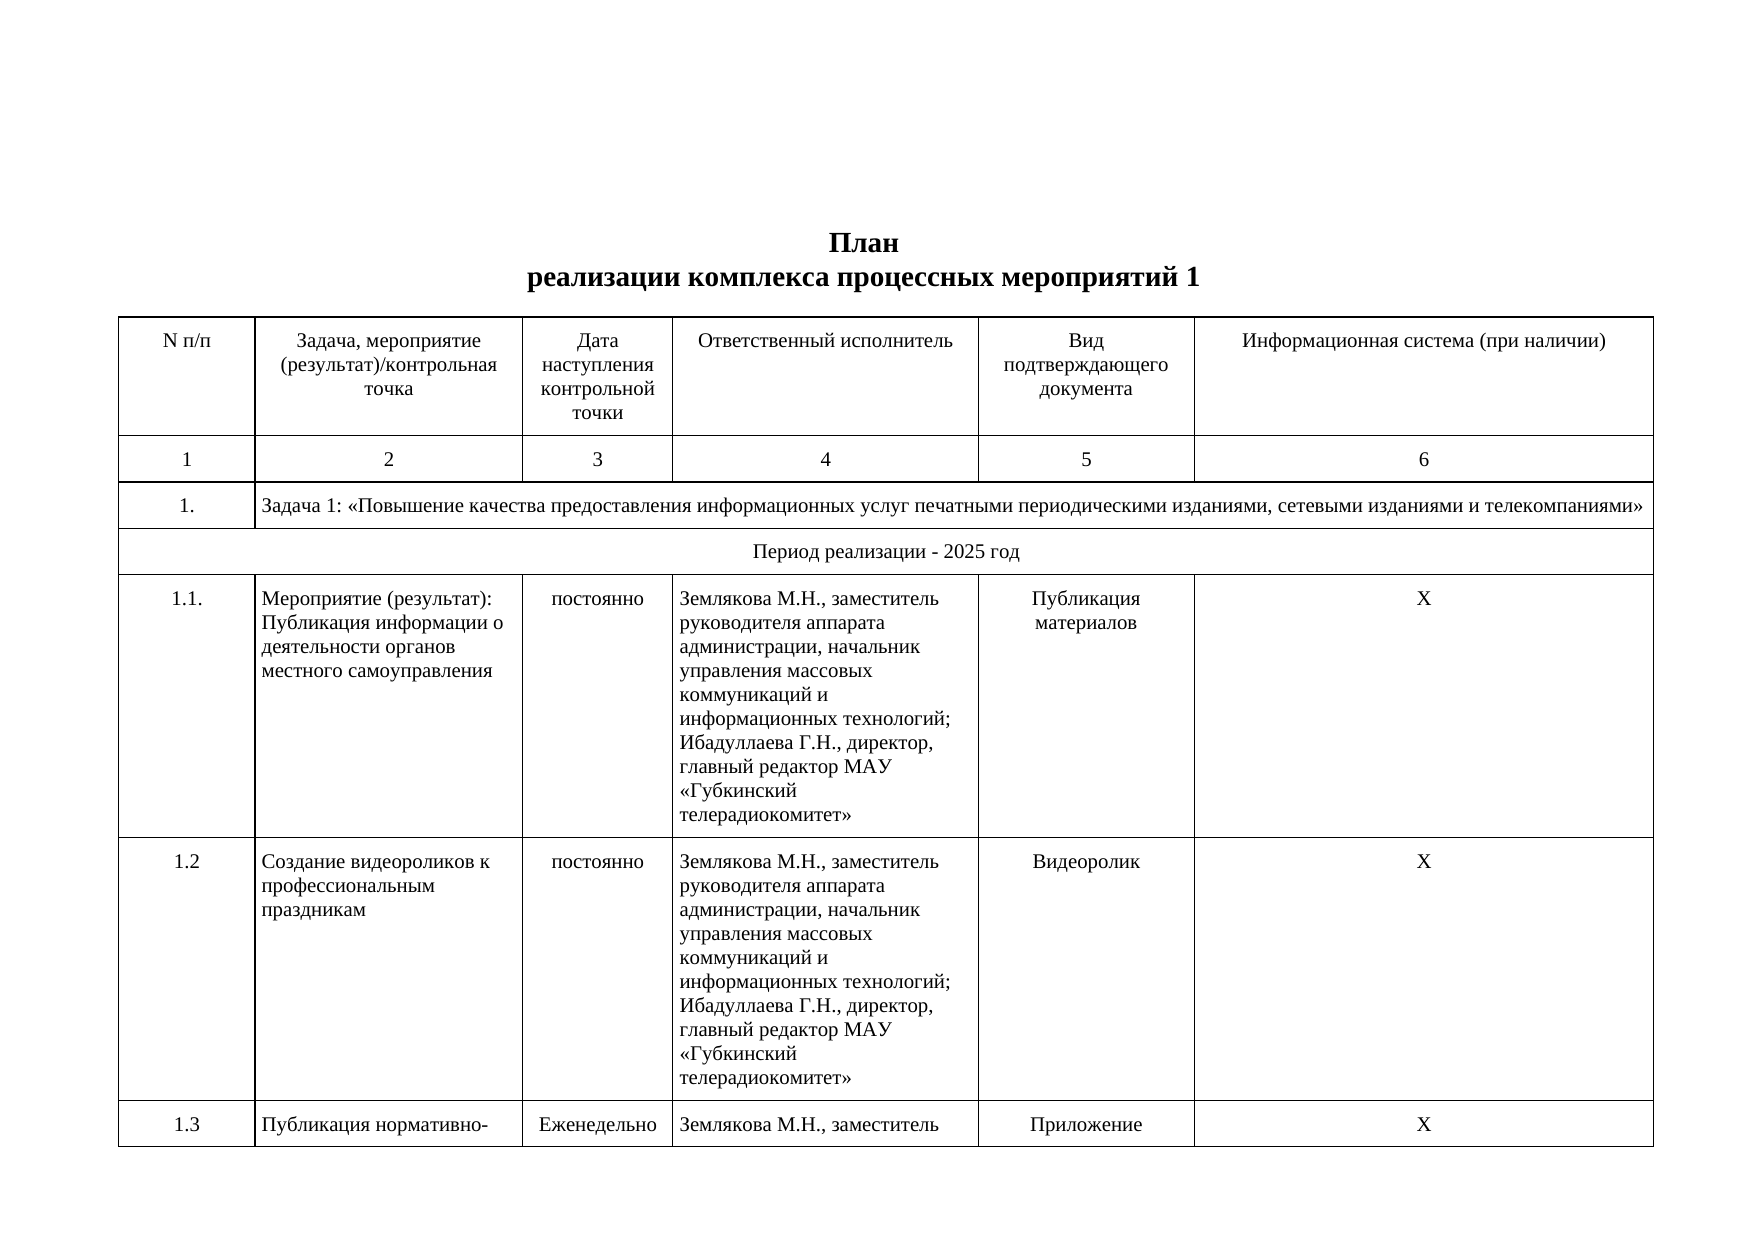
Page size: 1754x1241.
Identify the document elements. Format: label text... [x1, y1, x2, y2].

table_cell Мероприятие (результат): Публикация информации о деятельности органов местного самоуправления [256, 575, 522, 837]
table_cell 1.1. [119, 575, 254, 837]
table_cell Х [1195, 1101, 1653, 1146]
table_cell 5 [979, 436, 1194, 481]
table_cell 1.3 [119, 1101, 254, 1146]
table_cell постоянно [523, 838, 672, 1100]
table_cell 3 [523, 436, 672, 481]
table_cell Еженедельно [523, 1101, 672, 1146]
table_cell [673, 1101, 978, 1146]
table_header N п/п [119, 318, 254, 435]
table_header Информационная система (при наличии) [1195, 318, 1653, 435]
table_cell Создание видеороликов к профессиональным праздникам [256, 838, 522, 1100]
table_cell Землякова М.Н., заместитель руководителя аппарата администрации, начальник управления массовых коммуникаций и информационных технологий; Ибадуллаева Г.Н., директор, главный редактор МАУ «Губкинский телерадиокомитет» [673, 838, 978, 1100]
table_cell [256, 1101, 522, 1146]
table_cell Приложение к газете [979, 1101, 1194, 1146]
table_cell 1 [119, 436, 254, 481]
table_cell Х [1195, 838, 1653, 1100]
table_header Задача, мероприятие (результат)/контрольная точка [256, 318, 522, 435]
table_cell Задача 1: «Повышение качества предоставления информационных услуг печатными периодическими изданиями, сетевыми изданиями и телекомпаниями» [256, 483, 1653, 528]
text реализации комплекса процессных мероприятий 1 [118, 259, 1609, 292]
table_cell постоянно [523, 575, 672, 837]
table_cell Х [1195, 575, 1653, 837]
table_cell 4 [673, 436, 978, 481]
text План [118, 225, 1609, 259]
table_cell Землякова М.Н., заместитель руководителя аппарата администрации, начальник управления массовых коммуникаций и информационных технологий; Ибадуллаева Г.Н., директор, главный редактор МАУ «Губкинский телерадиокомитет» [673, 575, 978, 837]
table_header Вид подтверждающего документа [979, 318, 1194, 435]
table_cell Период реализации - 2025 год [119, 529, 1653, 574]
table_header Дата наступления контрольной точки [523, 318, 672, 435]
table_header Ответственный исполнитель [673, 318, 978, 435]
table_cell Видеоролик [979, 838, 1194, 1100]
table_cell 1.2 [119, 838, 254, 1100]
table_cell 1. [119, 483, 254, 528]
table_cell 2 [256, 436, 522, 481]
table_cell 6 [1195, 436, 1653, 481]
table_cell Публикация материалов [979, 575, 1194, 837]
